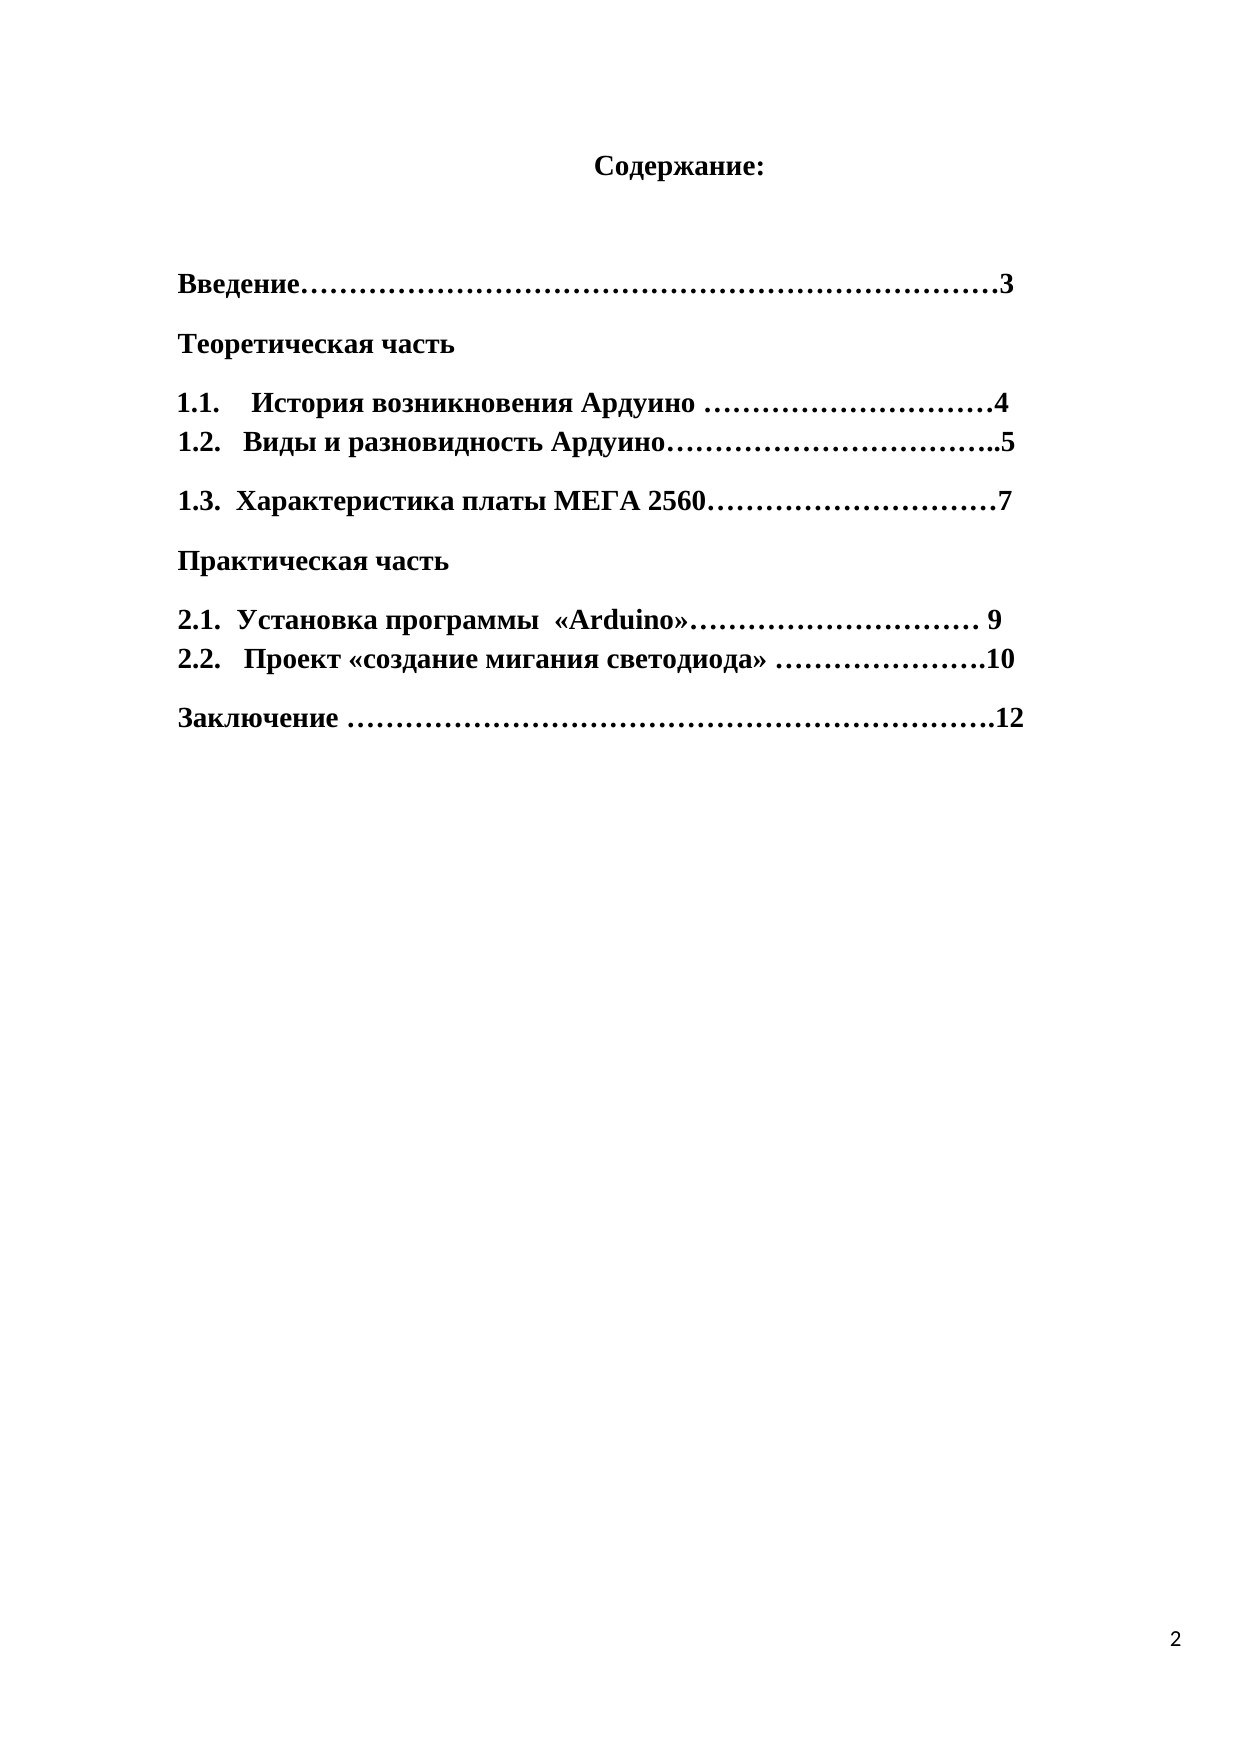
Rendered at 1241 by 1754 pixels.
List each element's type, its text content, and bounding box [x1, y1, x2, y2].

text Заключение ………………………………………………………….12 [177, 700, 1181, 734]
text Введение………………………………………………………………3 [177, 266, 1181, 300]
list Проект «создание мигания светодиода» ………………….10 [177, 641, 1181, 674]
text Содержание: [177, 148, 1181, 181]
text 1.3. Характеристика платы МЕГА 2560…………………………7 [177, 483, 1181, 517]
list Установка программы «Arduino»………………………… 9 [177, 602, 1181, 636]
list История возникновения Ардуино …………………………4 [176, 385, 1181, 419]
list 1.2. Виды и разновидность Ардуино……………………………..5ыкырапраап [177, 424, 1181, 458]
text Теоретическая часть [177, 326, 1181, 359]
text Практическая часть [177, 543, 1181, 576]
